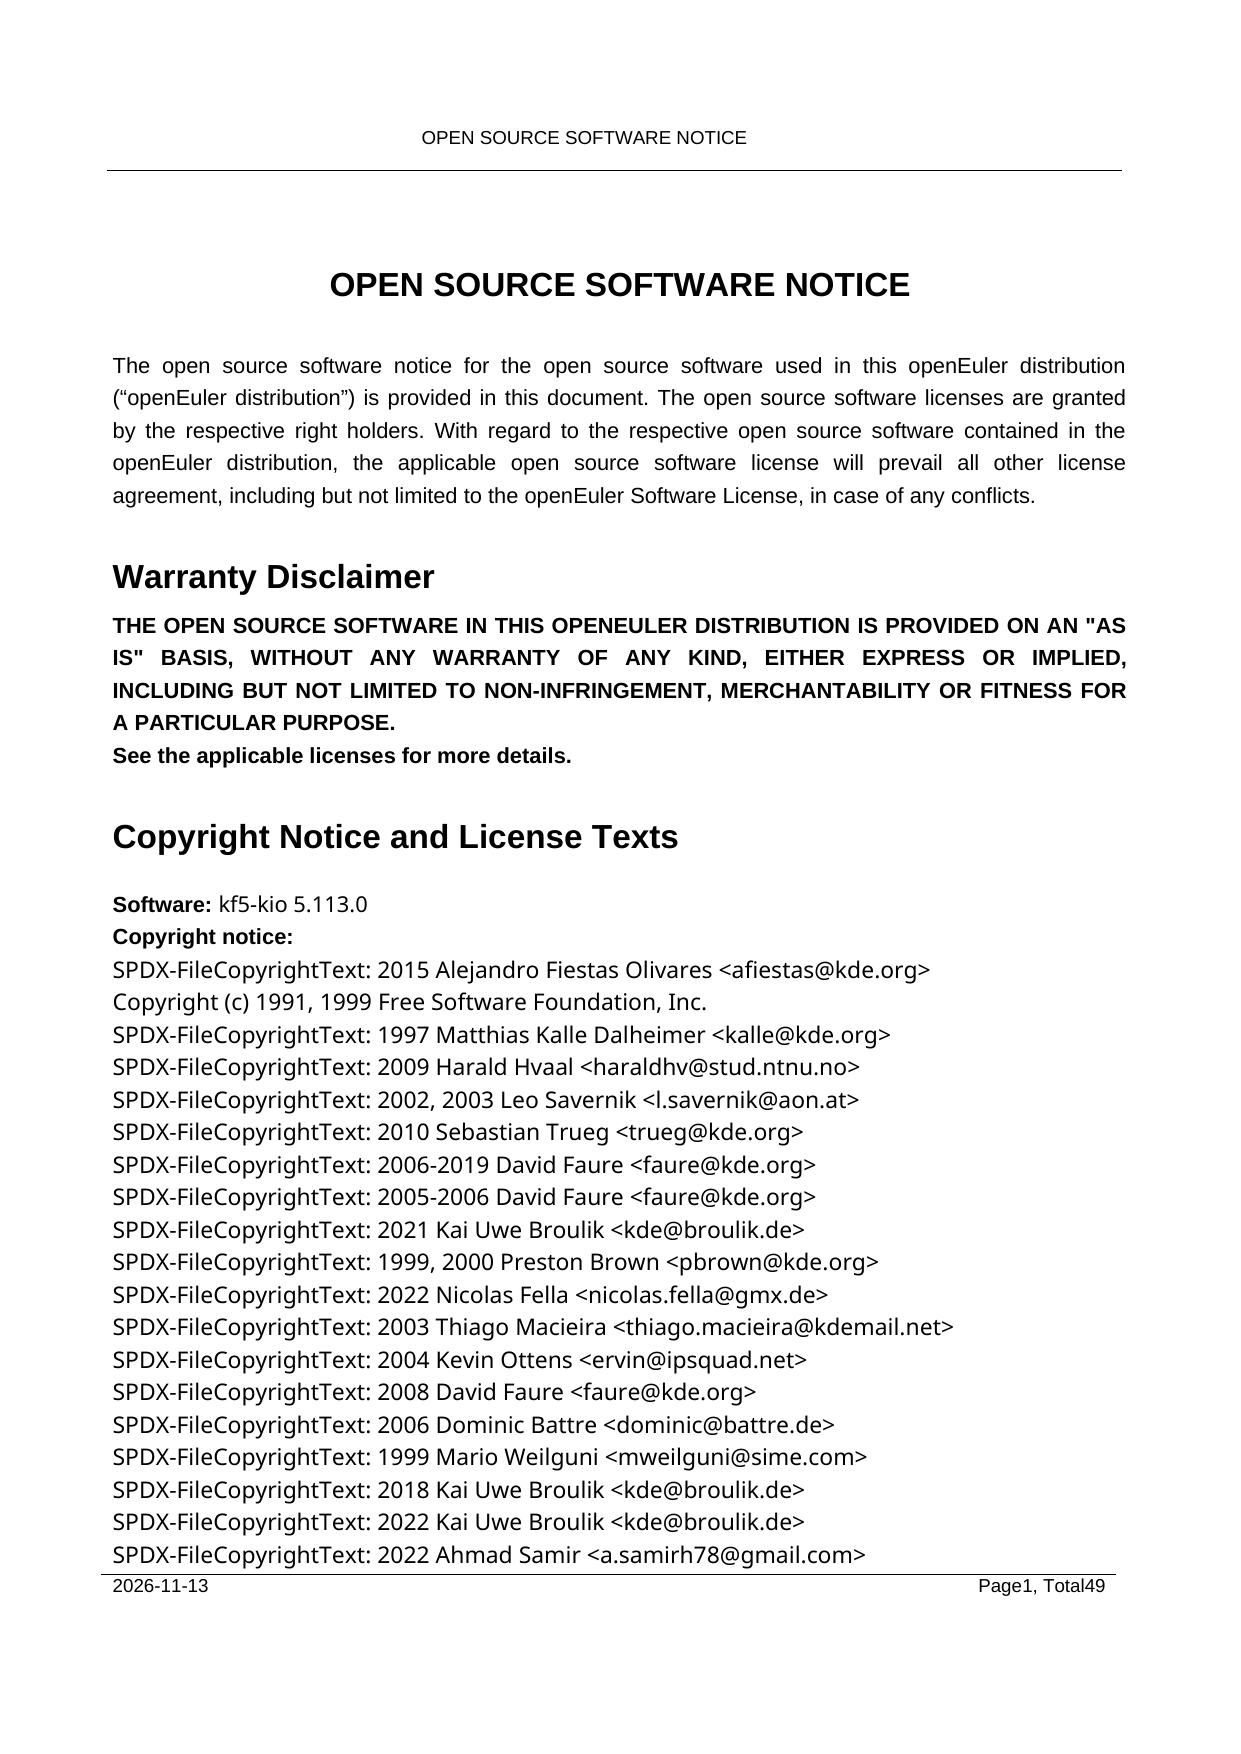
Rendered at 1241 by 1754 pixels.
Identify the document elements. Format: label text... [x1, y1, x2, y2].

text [112, 953, 1128, 1571]
text Copyright Notice and License Texts [112, 804, 1128, 869]
text Copyright notice: [112, 921, 1128, 953]
text The open source software notice for the open source software used in this openEuler distribution (“openEuler distribution”) is provided in this document. The open source software licenses are granted by the respective right holders. With regard to the respective open source software contained in the openEuler distribution, the applicable open source software license will prevail all other license agreement, including but not limited to the openEuler Software License, in case of any conflicts. [112, 349, 1128, 511]
text Warranty Disclaimer [112, 544, 1128, 609]
text Software: kf5-kio 5.113.0 [112, 888, 1128, 921]
text THE OPEN SOURCE SOFTWARE IN THIS OPENEULER DISTRIBUTION IS PROVIDED ON AN "AS IS" BASIS, WITHOUT ANY WARRANTY OF ANY KIND, EITHER EXPRESS OR IMPLIED, INCLUDING BUT NOT LIMITED TO NON-INFRINGEMENT, MERCHANTABILITY OR FITNESS FOR A PARTICULAR PURPOSE. See the applicable licenses for more details. [112, 609, 1128, 771]
text OPEN SOURCE SOFTWARE NOTICE [112, 251, 1128, 316]
